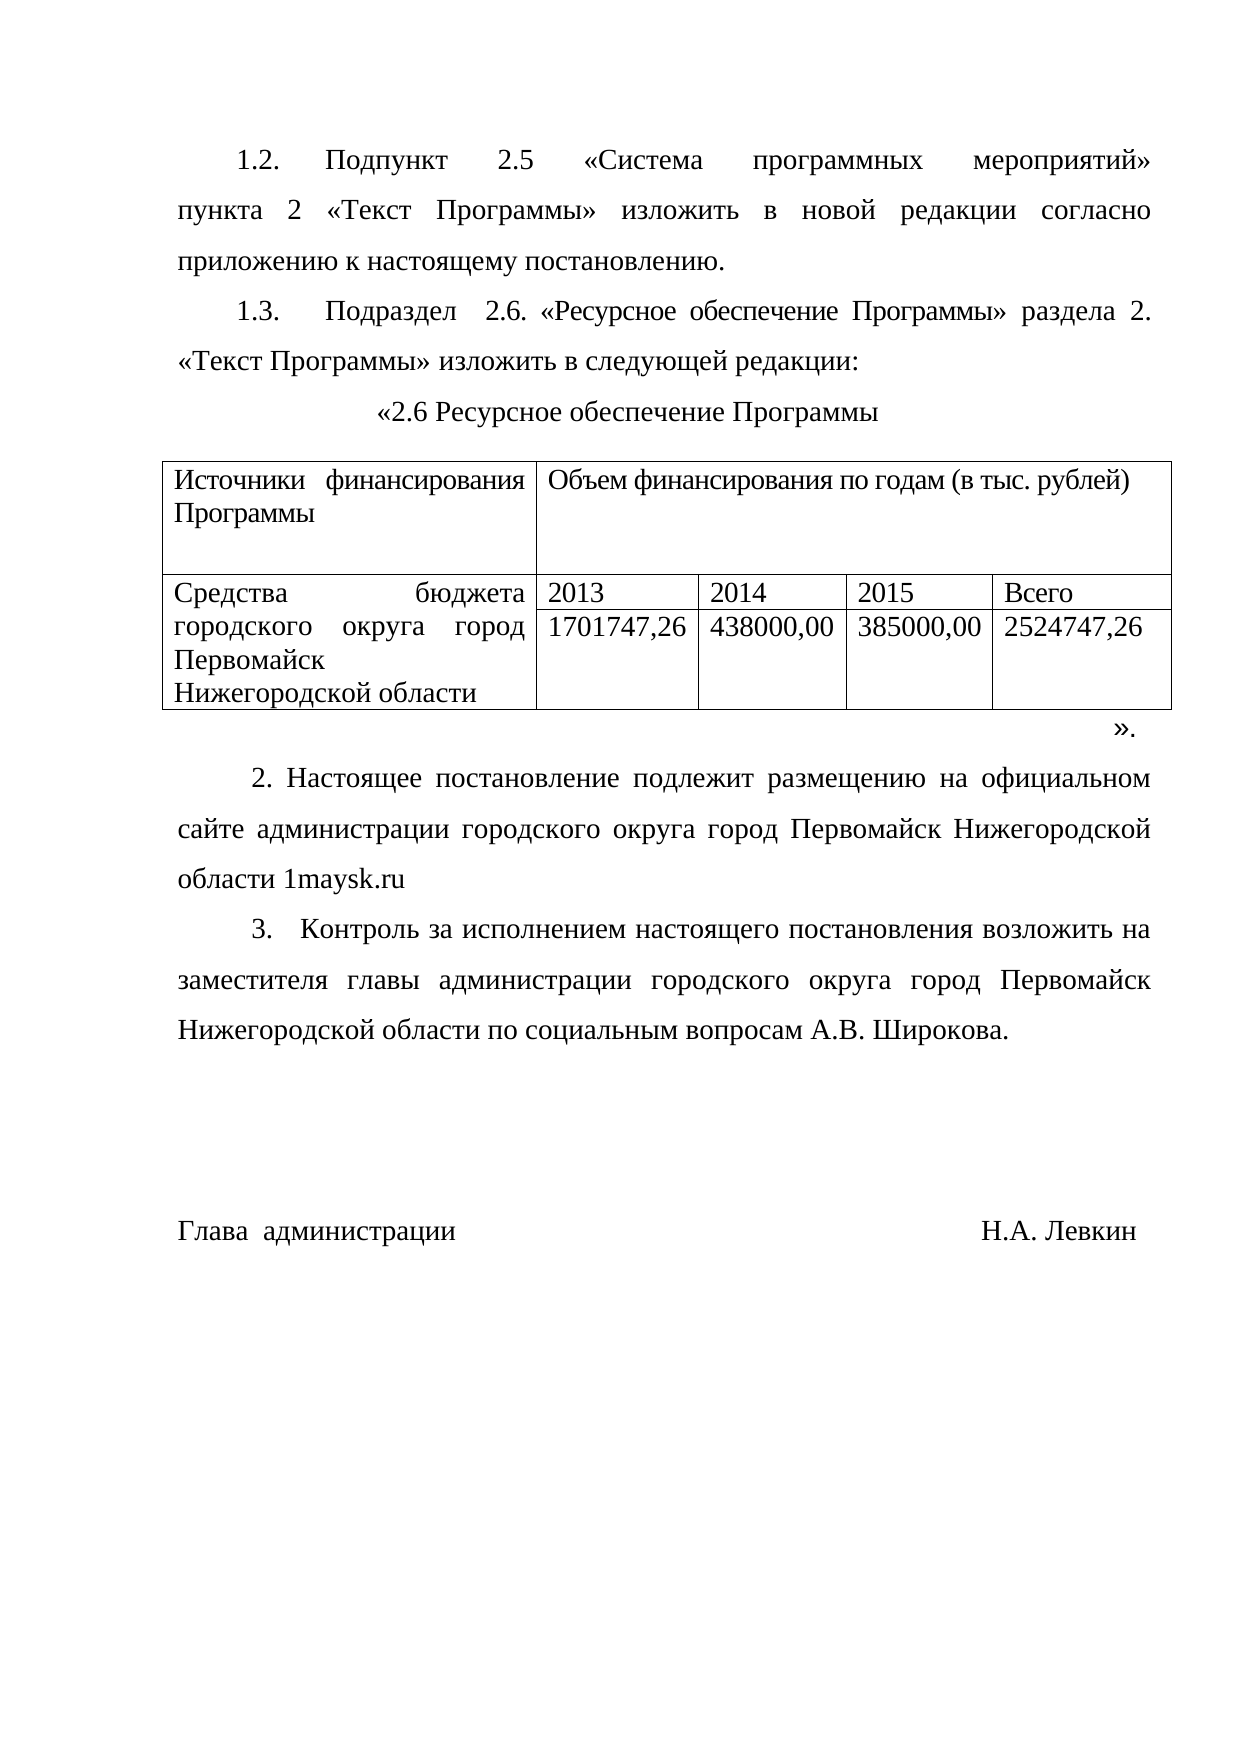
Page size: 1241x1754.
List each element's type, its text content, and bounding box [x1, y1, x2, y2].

table_cell 2014 [699, 575, 846, 608]
table_header Объем финансирования по годам (в тыс. рублей) [537, 462, 1171, 574]
table_cell Всего [993, 575, 1171, 608]
text 3. Контроль за исполнением настоящего постановления возложить на заместителя главы администрации городского округа город Первомайск Нижегородской области по социальным вопросам А.В. Широкова. [177, 911, 1152, 1046]
text «2.6 Ресурсное обеспечение Программы [103, 394, 1152, 427]
text Глава администрации Н.А. Левкин [177, 1213, 1152, 1247]
table_cell 2013 [537, 575, 698, 608]
table_header Источники финансирования Программы [163, 462, 536, 574]
table_cell 2015 [847, 575, 992, 608]
list Подраздел 2.6. «Ресурсное обеспечение Программы» раздела 2. «Текст Программы» изложить в следующей редакции: [177, 293, 1152, 377]
text 2. Настоящее постановление подлежит размещению на официальном сайте администрации городского округа город Первомайск Нижегородской области 1maуsk.ru [177, 761, 1152, 895]
table_cell 385000,00 [847, 610, 992, 709]
table_cell 1701747,26 [537, 610, 698, 709]
list Подпункт 2.5 «Система программных мероприятий» пункта 2 «Текст Программы» изложить в новой редакции согласно приложению к настоящему постановлению. [177, 142, 1152, 276]
text ». [177, 710, 1167, 744]
table_cell 2524747,26 [993, 610, 1171, 709]
table_cell Средства бюджета городского округа город Первомайск Нижегородской области [163, 575, 536, 709]
table_cell 438000,00 [699, 610, 846, 709]
